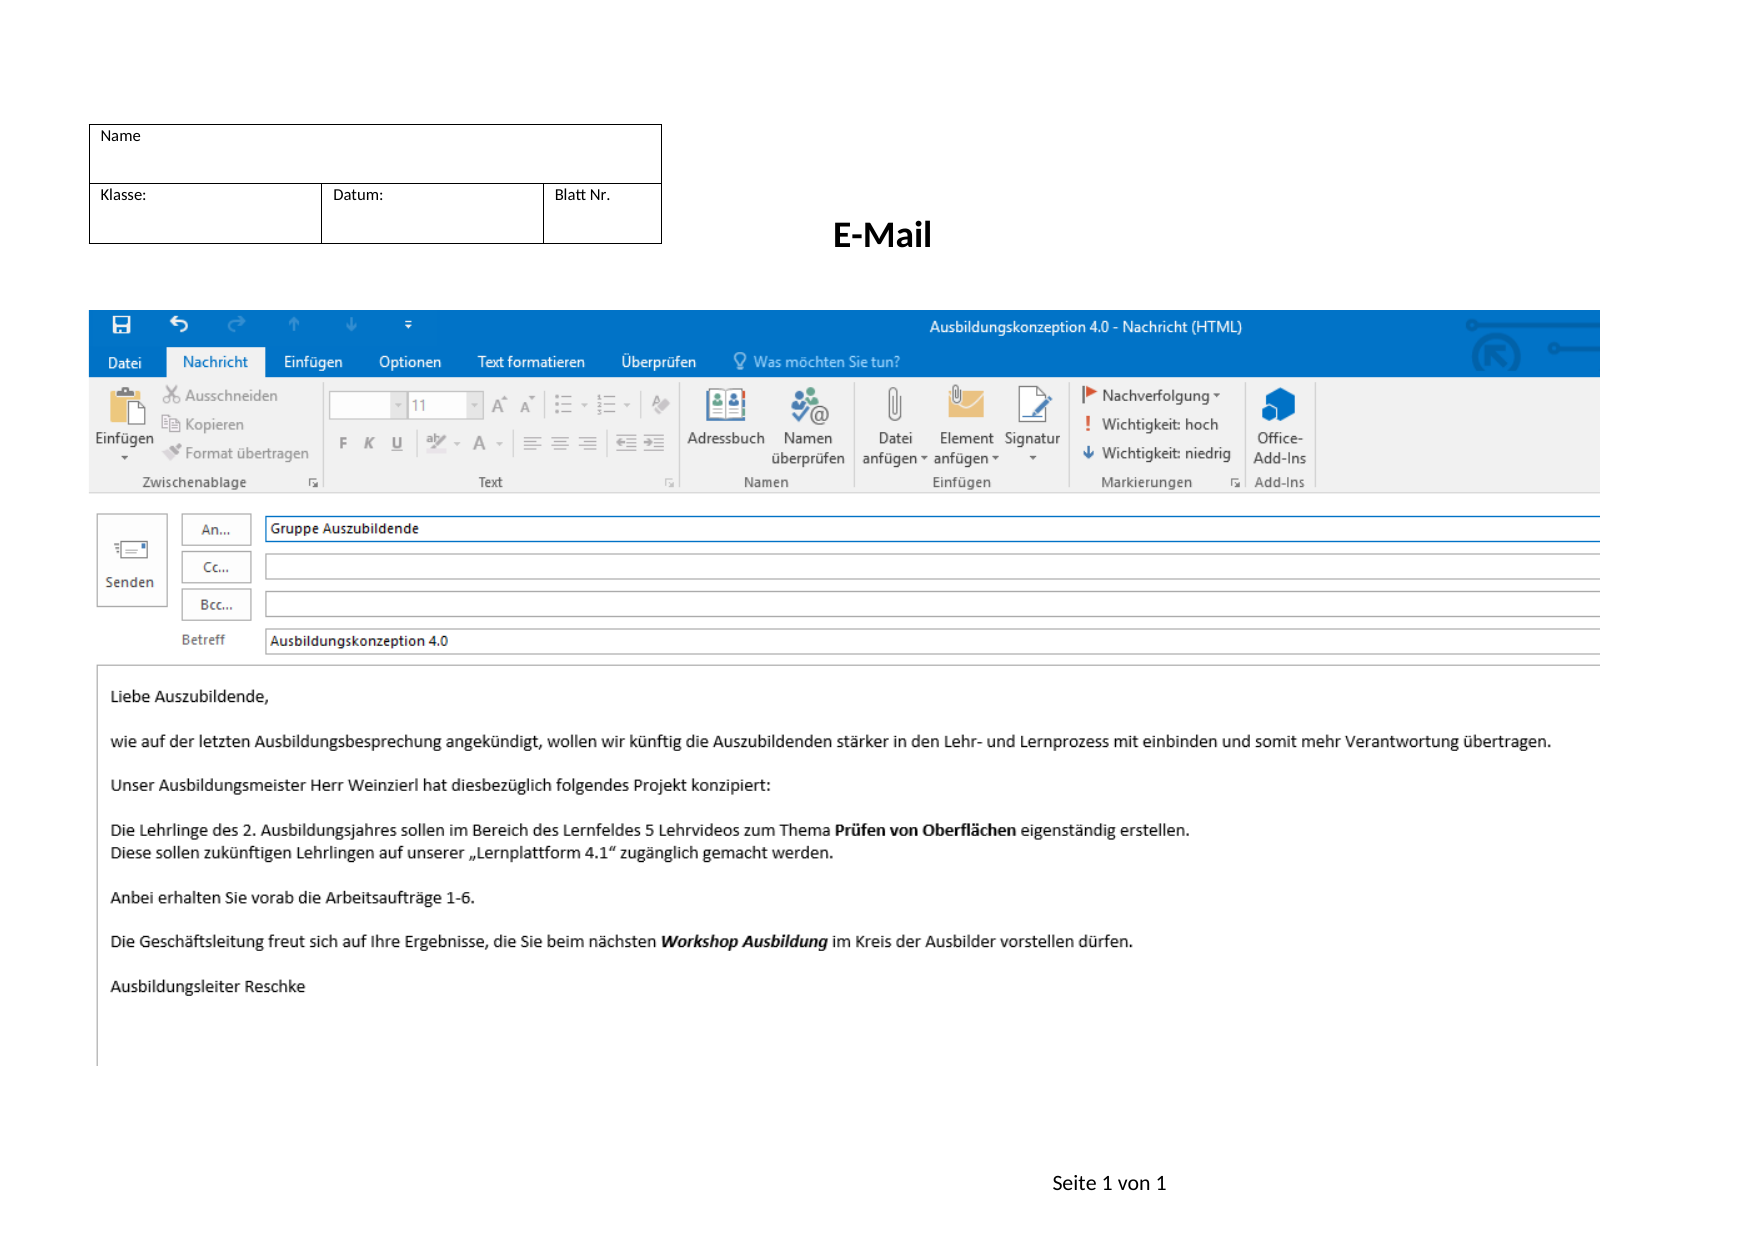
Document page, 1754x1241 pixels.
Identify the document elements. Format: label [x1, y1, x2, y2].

picture [88, 310, 1600, 1066]
